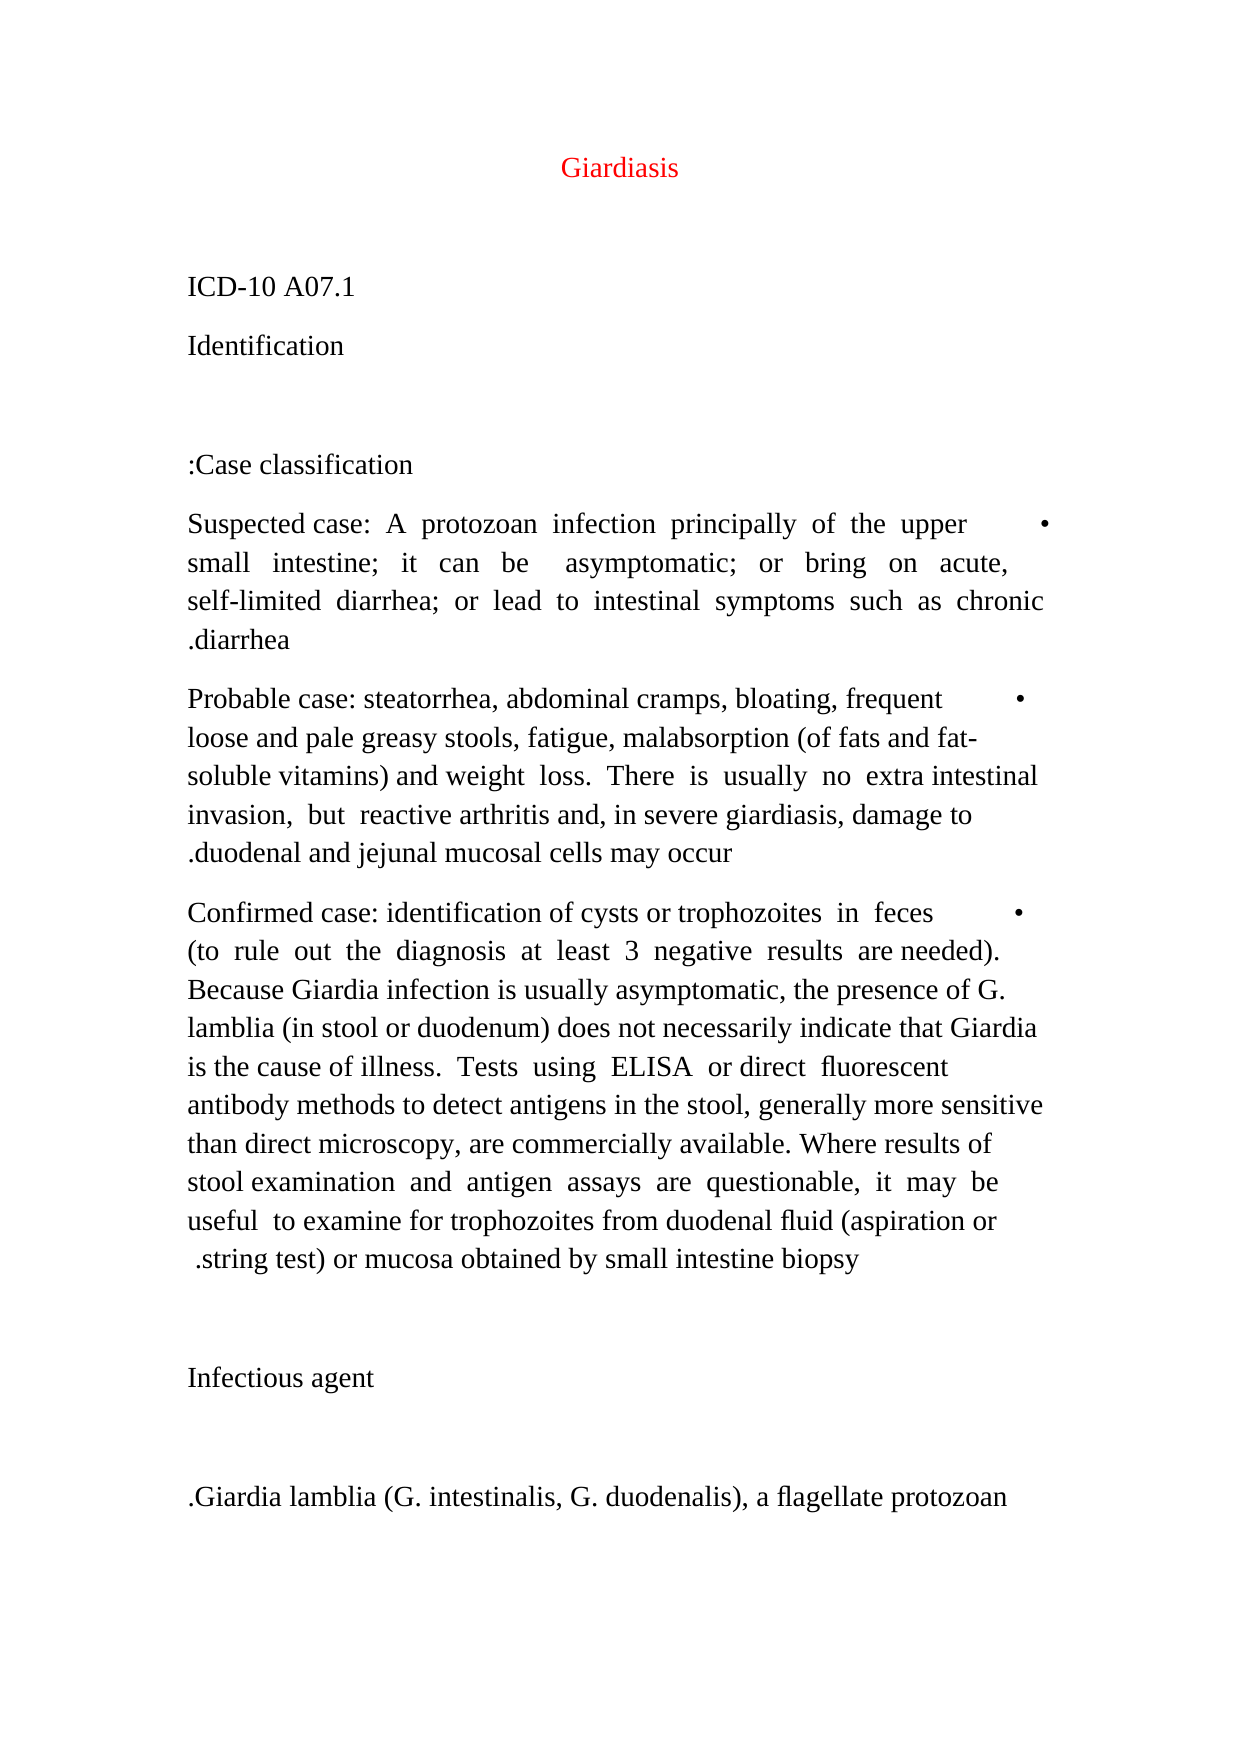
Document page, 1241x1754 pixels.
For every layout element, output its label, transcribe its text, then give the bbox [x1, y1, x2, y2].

text Giardia lamblia (G. intestinalis, G. duodenalis), a ﬂagellate protozoan. [187, 1479, 1053, 1513]
text Giardiasis [187, 150, 1053, 183]
text • Confirmed case: identification of cysts or trophozoites in feces (to rule out the diagnosis at least 3 negative results are needed). Because Giardia infection is usually asymptomatic, the presence of G. lamblia (in stool or duodenum) does not necessarily indicate that Giardia is the cause of illness. Tests using ELISA or direct ﬂuorescent antibody methods to detect antigens in the stool, generally more sensitive than direct microscopy, are commercially available. Where results of stool examination and antigen assays are questionable, it may be useful to examine for trophozoites from duodenal ﬂuid (aspiration or string test) or mucosa obtained by small intestine biopsy. [187, 895, 1053, 1275]
text Infectious agent [187, 1360, 1053, 1394]
text • Suspected case: A protozoan infection principally of the upper small intestine; it can be asymptomatic; or bring on acute, self-limited diarrhea; or lead to intestinal symptoms such as chronic diarrhea. [187, 506, 1053, 655]
text • Probable case: steatorrhea, abdominal cramps, bloating, frequent loose and pale greasy stools, fatigue, malabsorption (of fats and fat-soluble vitamins) and weight loss. There is usually no extra intestinal invasion, but reactive arthritis and, in severe giardiasis, damage to duodenal and jejunal mucosal cells may occur. [187, 681, 1053, 869]
text ICD-10 A07.1 [187, 269, 1053, 302]
text Identification [187, 328, 1053, 362]
text Case classification: [187, 447, 1053, 480]
